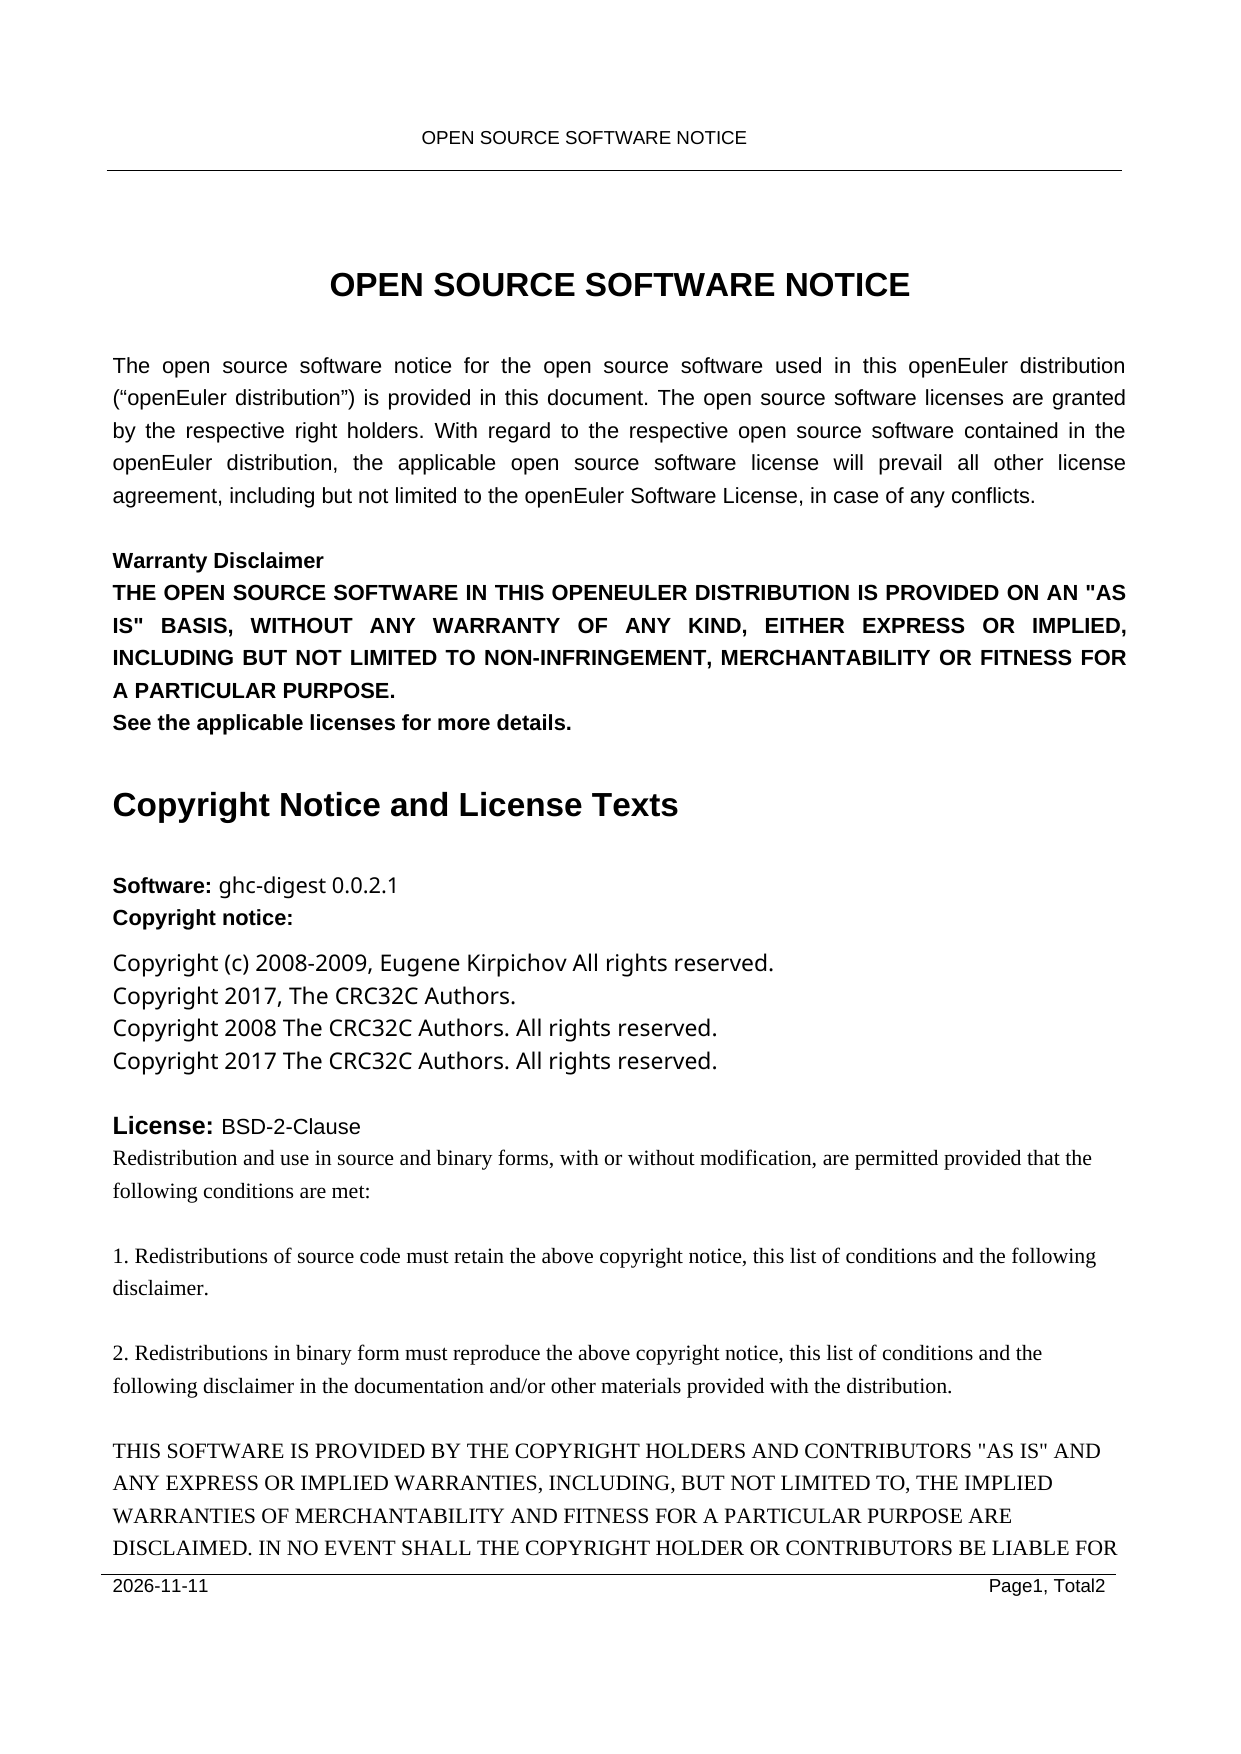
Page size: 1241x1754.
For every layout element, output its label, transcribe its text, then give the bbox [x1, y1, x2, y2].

text OPEN SOURCE SOFTWARE NOTICE [112, 251, 1128, 316]
text License: BSD-2-Clause [112, 1109, 1128, 1142]
text Warranty Disclaimer [112, 544, 1128, 576]
text Copyright notice: [112, 901, 1128, 934]
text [112, 1142, 1128, 1564]
text Copyright Notice and License Texts [112, 771, 1128, 836]
text THE OPEN SOURCE SOFTWARE IN THIS OPENEULER DISTRIBUTION IS PROVIDED ON AN "AS IS" BASIS, WITHOUT ANY WARRANTY OF ANY KIND, EITHER EXPRESS OR IMPLIED, INCLUDING BUT NOT LIMITED TO NON-INFRINGEMENT, MERCHANTABILITY OR FITNESS FOR A PARTICULAR PURPOSE. See the applicable licenses for more details. [112, 576, 1128, 739]
text The open source software notice for the open source software used in this openEuler distribution (“openEuler distribution”) is provided in this document. The open source software licenses are granted by the respective right holders. With regard to the respective open source software contained in the openEuler distribution, the applicable open source software license will prevail all other license agreement, including but not limited to the openEuler Software License, in case of any conflicts. [112, 349, 1128, 511]
title Software: ghc-digest 0.0.2.1 [112, 869, 1128, 901]
text Copyright (c) 2008-2009, Eugene Kirpichov All rights reserved. Copyright 2017, The CRC32C Authors. Copyright 2008 The CRC32C Authors. All rights reserved. Copyright 2017 The CRC32C Authors. All rights reserved. [112, 947, 1128, 1109]
